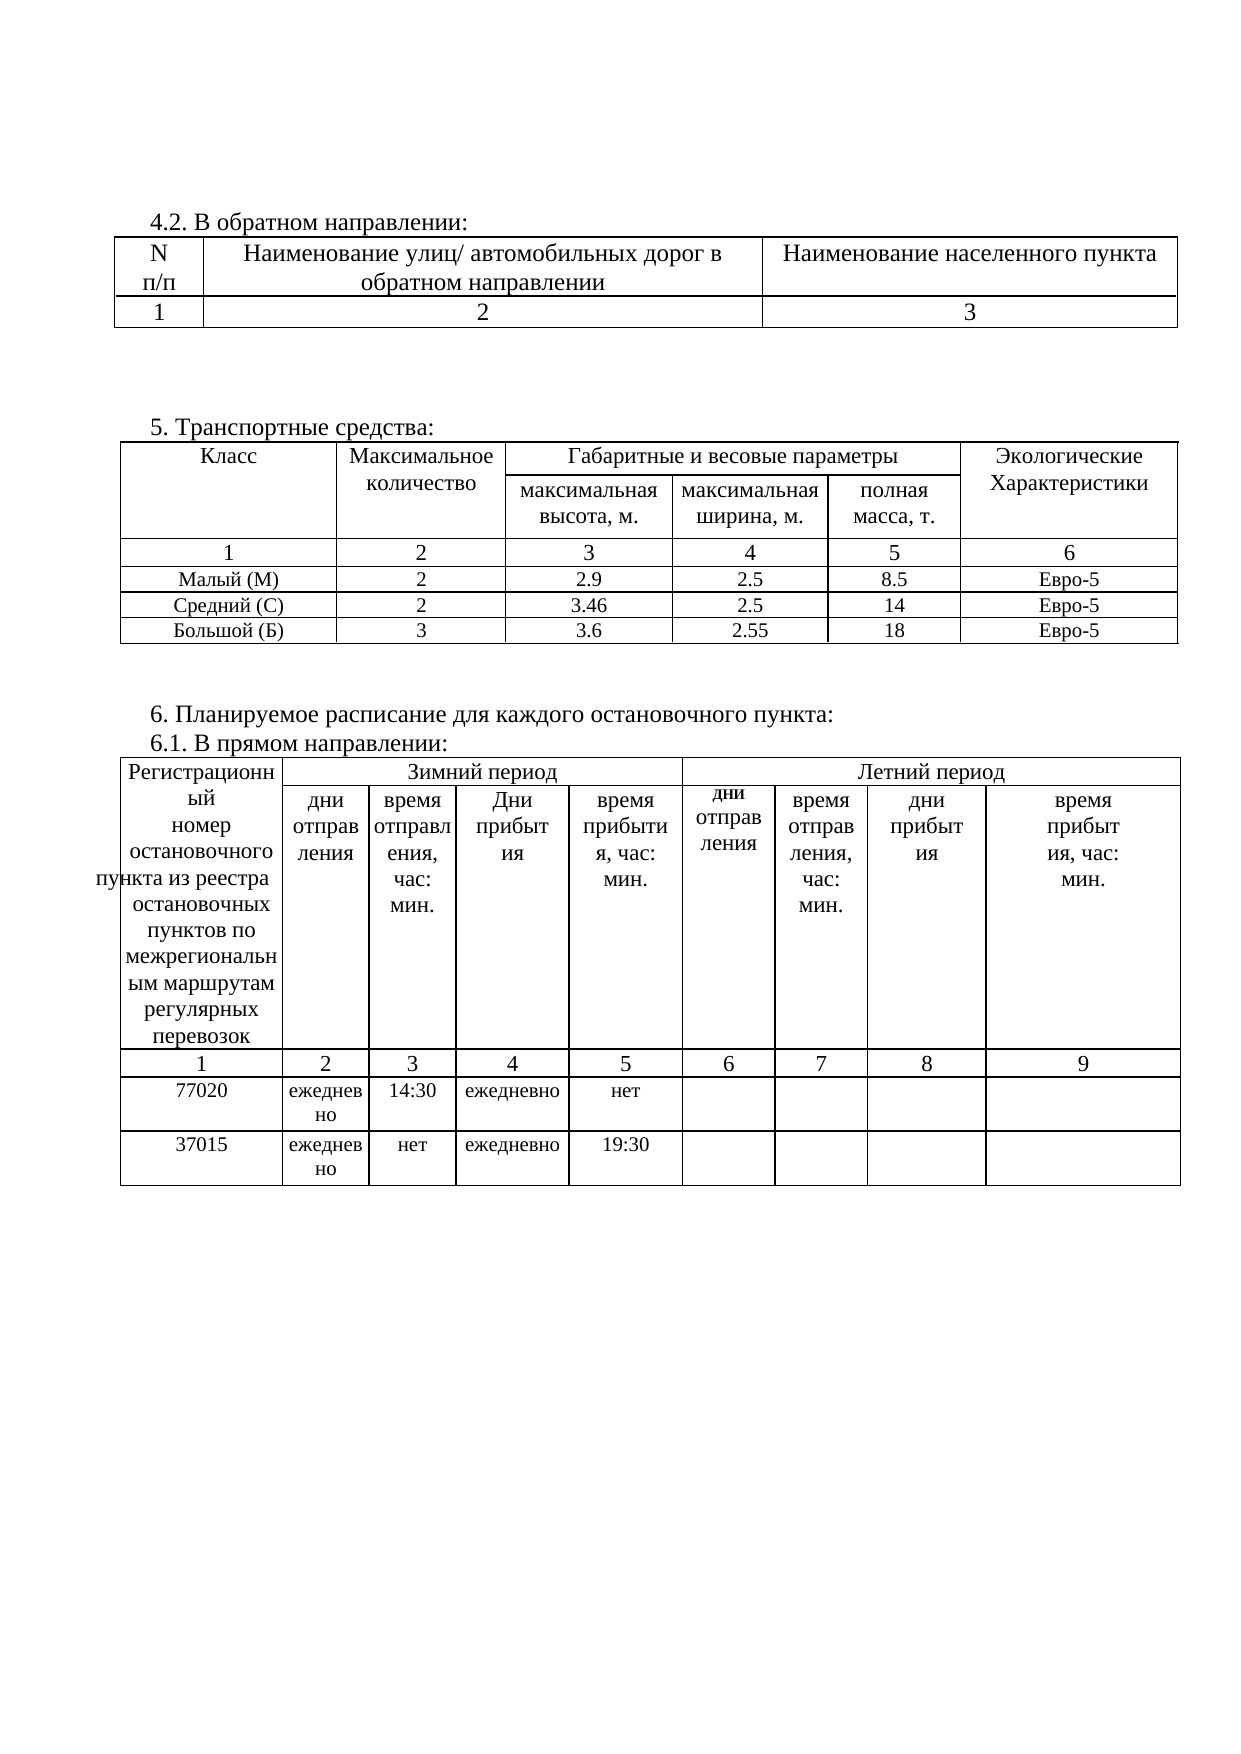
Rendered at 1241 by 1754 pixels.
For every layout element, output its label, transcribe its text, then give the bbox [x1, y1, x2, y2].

table_header Класс [121, 443, 336, 538]
table_header N п/п [115, 238, 203, 295]
table_cell 3.6 [506, 618, 672, 642]
table_cell 8 [868, 1050, 985, 1076]
table_cell 14 [829, 593, 960, 617]
table_header Максимальное количество [337, 443, 505, 538]
table_cell 14:30 [370, 1078, 455, 1130]
table_cell 7 [776, 1050, 867, 1076]
table_cell [868, 1078, 985, 1130]
table_cell время отправл ения, час: мин. [370, 786, 455, 1048]
text 6. Планируемое расписание для каждого остановочного пункта: [150, 699, 1090, 728]
table_cell 19:30 [570, 1132, 682, 1185]
table_header Экологические Характеристики [961, 443, 1177, 538]
table_header Наименование улиц/ автомобильных дорог в обратном направлении [204, 238, 762, 295]
table_cell [868, 1132, 985, 1185]
table_cell 2 [337, 567, 505, 591]
table_cell 2 [204, 297, 762, 327]
table_cell 37015 [121, 1132, 282, 1185]
table_cell Дни прибыт ия [457, 786, 568, 1048]
table_cell Евро-5 [961, 567, 1177, 591]
table_header Наименование населенного пункта [763, 238, 1177, 295]
table_cell 6 [961, 539, 1177, 566]
table_cell Евро-5 [961, 618, 1177, 642]
table_cell 2.9 [506, 567, 672, 591]
table_cell максимальная высота, м. [506, 476, 672, 538]
table_cell [987, 1078, 1180, 1130]
table_cell 1 [121, 1050, 282, 1076]
table_cell 5 [570, 1050, 682, 1076]
text 4.2. В обратном направлении: [150, 207, 1090, 236]
table_cell время прибыти я, час: мин. [570, 786, 682, 1048]
table_cell [683, 1132, 774, 1185]
table_cell 18 [829, 618, 960, 642]
text 5. Транспортные средства: [150, 412, 1090, 441]
table_cell 3 [370, 1050, 455, 1076]
table_cell 2.55 [673, 618, 827, 642]
table_cell 4 [457, 1050, 568, 1076]
table_cell Средний (С) [121, 593, 336, 617]
table_cell [776, 1132, 867, 1185]
table_cell [987, 1132, 1180, 1185]
table_cell ежедневно [457, 1132, 568, 1185]
table_cell Евро-5 [961, 593, 1177, 617]
table_cell 3 [506, 539, 672, 566]
table_cell ежедневно [283, 1132, 368, 1185]
table_cell 5 [829, 539, 960, 566]
table_cell 2 [337, 539, 505, 566]
table_cell ДНИ отправ ления [683, 786, 774, 1048]
table_cell ежедневно [457, 1078, 568, 1130]
table_cell 9 [987, 1050, 1180, 1076]
table_header Регистрационный номер остановочного пункта из реестра остановочных пунктов по межрегиональным маршрутам регулярных перевозок [121, 758, 282, 1048]
table_cell 2.5 [673, 567, 827, 591]
text 6.1. В прямом направлении: [150, 728, 1090, 757]
table_header Летний период [683, 758, 1180, 784]
table_cell ежедневно [283, 1078, 368, 1130]
table_cell 1 [115, 296, 203, 327]
table_cell 2 [337, 593, 505, 617]
table_cell время отправ ления, час: мин. [776, 786, 867, 1048]
table_header Габаритные и весовые параметры [506, 443, 960, 474]
table_cell [683, 1078, 774, 1130]
table_cell 6 [683, 1050, 774, 1076]
table_header Зимний период [283, 758, 682, 784]
table_cell время прибыт ия, час: мин. [987, 786, 1180, 1048]
table_cell Большой (Б) [121, 618, 336, 642]
table_cell Малый (М) [121, 567, 336, 591]
table_cell полная масса, т. [829, 476, 960, 538]
table_cell [776, 1078, 867, 1130]
table_cell 77020 [121, 1078, 282, 1130]
table_cell 3 [337, 618, 505, 642]
table_cell нет [370, 1132, 455, 1185]
table_cell 2 [283, 1050, 368, 1076]
table_cell 3 [763, 295, 1177, 327]
table_cell 3.46 [506, 593, 672, 617]
table_cell 4 [673, 539, 827, 566]
table_cell дни отправ ления [283, 786, 368, 1048]
table_cell нет [570, 1078, 682, 1130]
table_cell 8.5 [829, 567, 960, 591]
table_cell 1 [121, 539, 336, 566]
table_cell дни прибыт ия [868, 786, 985, 1048]
table_cell максимальная ширина, м. [673, 476, 827, 538]
table_cell 2.5 [673, 593, 827, 617]
